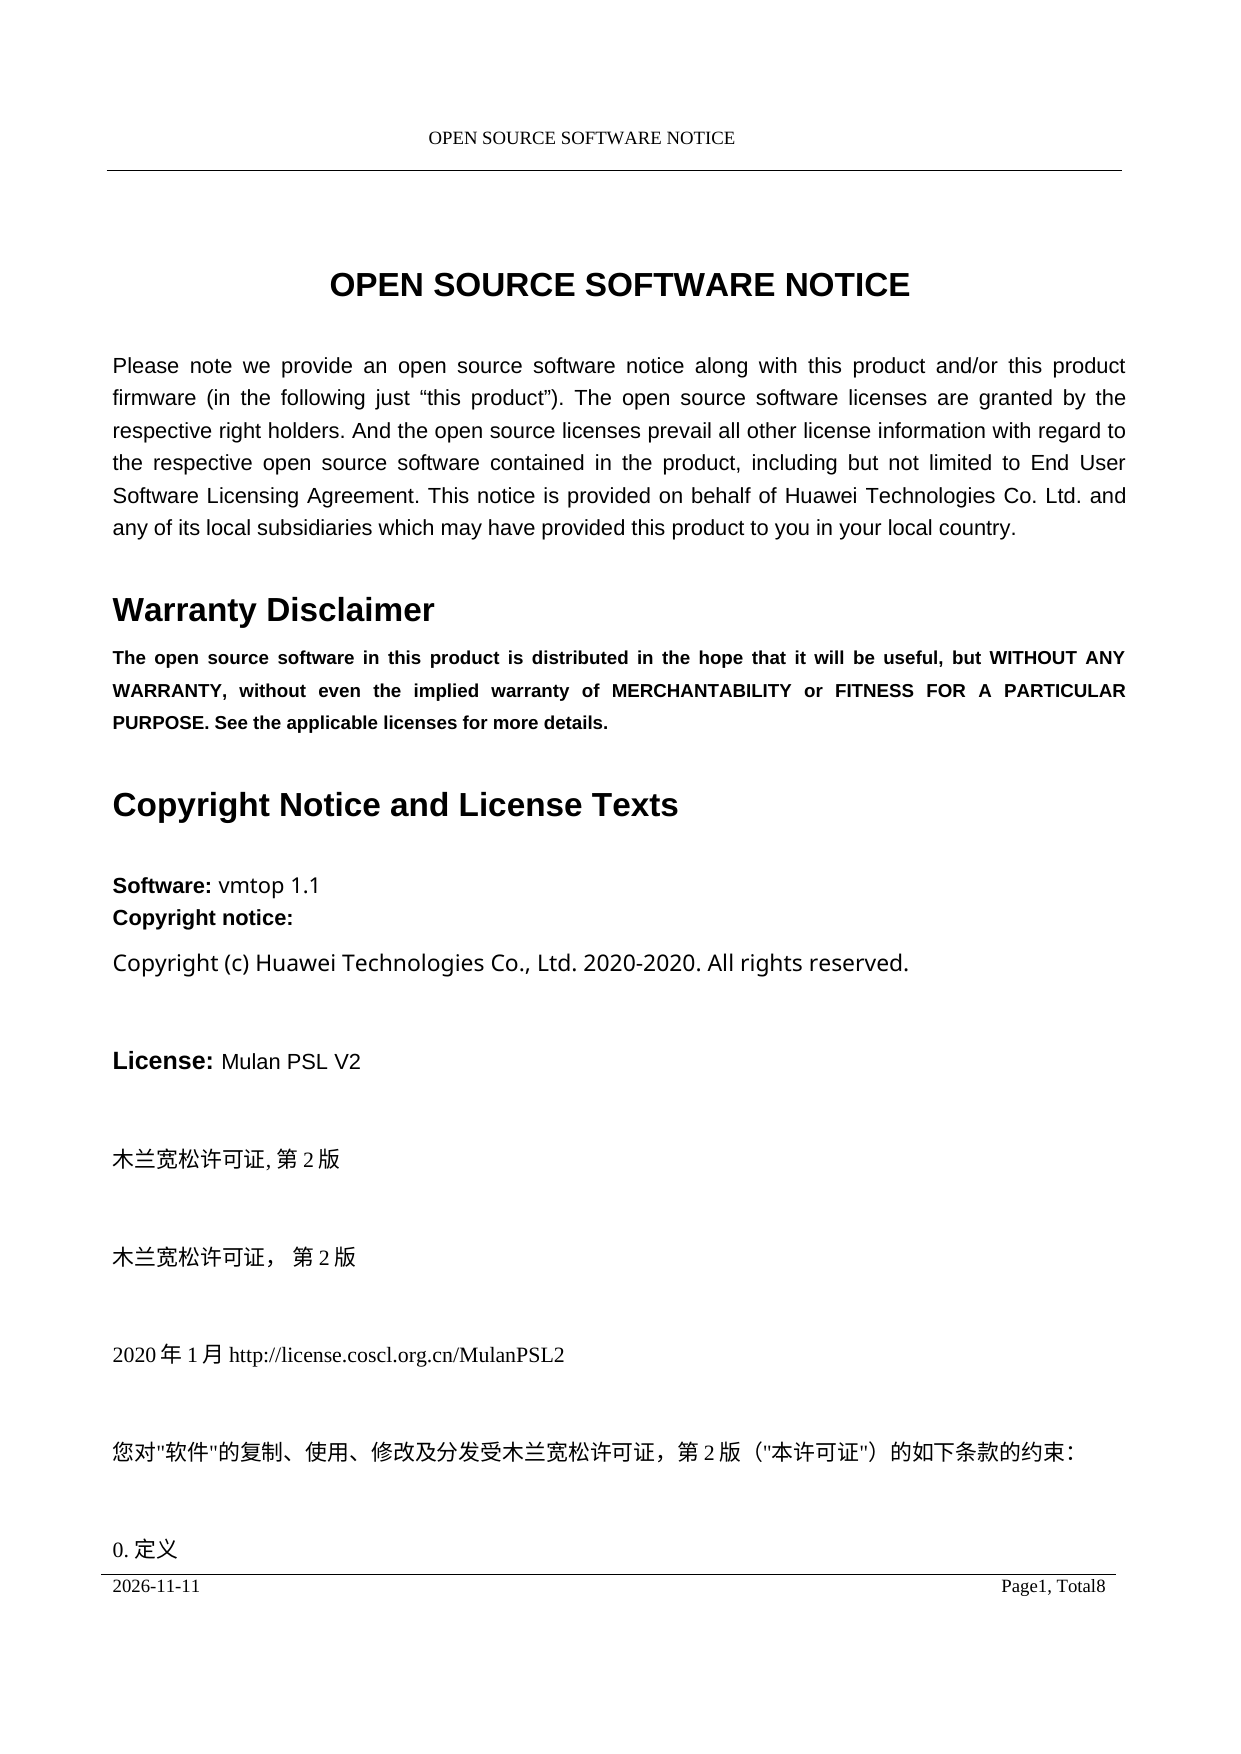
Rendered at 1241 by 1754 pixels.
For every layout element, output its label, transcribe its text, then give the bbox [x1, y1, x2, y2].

text Copyright notice: [112, 901, 1128, 934]
text OPEN SOURCE SOFTWARE NOTICE [112, 251, 1128, 316]
text Copyright Notice and License Texts [112, 771, 1128, 836]
text Software: vmtop 1.1 [112, 869, 1128, 901]
text Please note we provide an open source software notice along with this product and/or this product firmware (in the following just “this product”). The open source software licenses are granted by the respective right holders. And the open source licenses prevail all other license information with regard to the respective open source software contained in the product, including but not limited to End User Software Licensing Agreement. This notice is provided on behalf of Huawei Technologies Co. Ltd. and any of its local subsidiaries which may have provided this product to you in your local country. [112, 349, 1128, 544]
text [112, 1044, 1128, 1564]
text Warranty Disclaimer [112, 576, 1128, 641]
text Copyright (c) Huawei Technologies Co., Ltd. 2020-2020. All rights reserved. [112, 947, 1128, 1028]
text The open source software in this product is distributed in the hope that it will be useful, but WITHOUT ANY WARRANTY, without even the implied warranty of MERCHANTABILITY or FITNESS FOR A PARTICULAR PURPOSE. See the applicable licenses for more details. [112, 641, 1128, 739]
